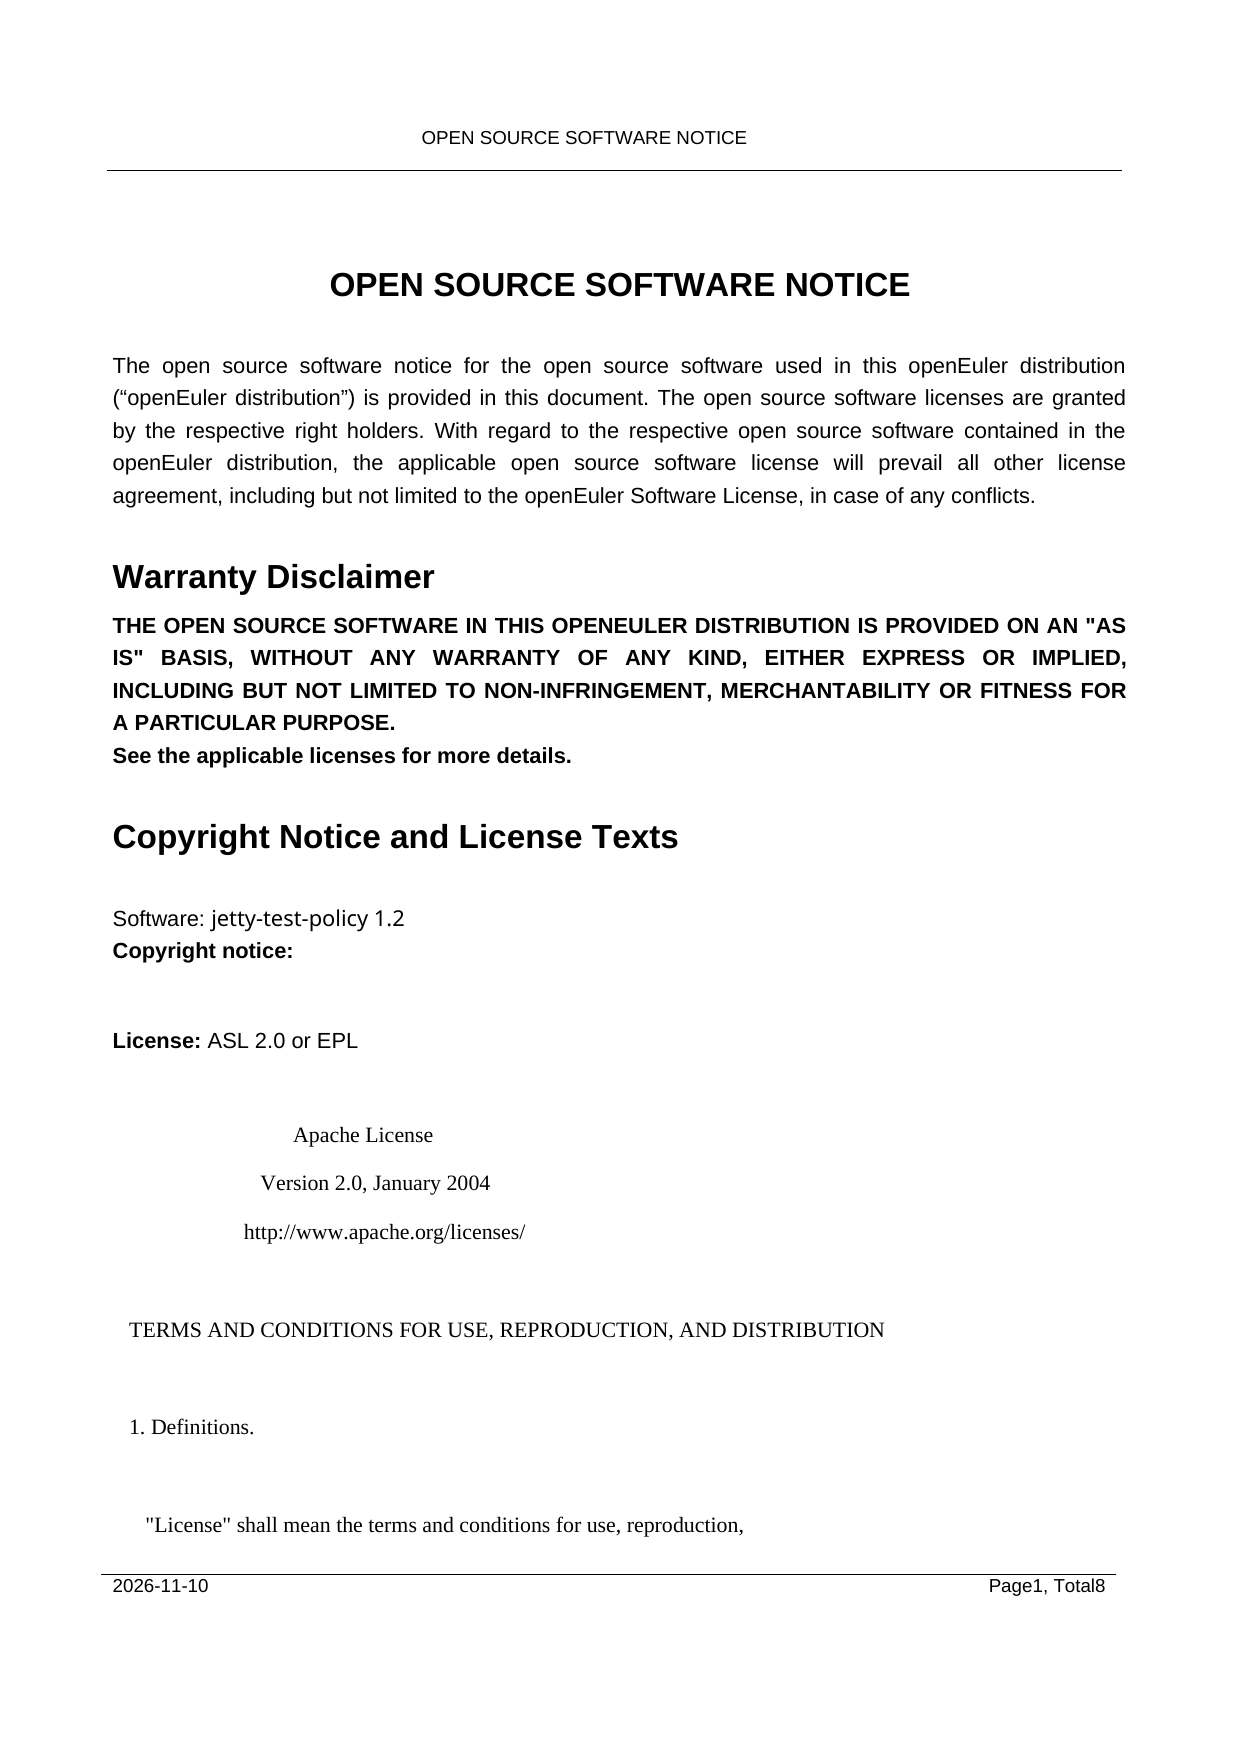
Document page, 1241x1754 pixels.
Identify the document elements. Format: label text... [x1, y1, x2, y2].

text THE OPEN SOURCE SOFTWARE IN THIS OPENEULER DISTRIBUTION IS PROVIDED ON AN "AS IS" BASIS, WITHOUT ANY WARRANTY OF ANY KIND, EITHER EXPRESS OR IMPLIED, INCLUDING BUT NOT LIMITED TO NON-INFRINGEMENT, MERCHANTABILITY OR FITNESS FOR A PARTICULAR PURPOSE. See the applicable licenses for more details. [112, 609, 1128, 771]
text The open source software notice for the open source software used in this openEuler distribution (“openEuler distribution”) is provided in this document. The open source software licenses are granted by the respective right holders. With regard to the respective open source software contained in the openEuler distribution, the applicable open source software license will prevail all other license agreement, including but not limited to the openEuler Software License, in case of any conflicts. [112, 349, 1128, 511]
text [112, 1069, 1128, 1541]
text Warranty Disclaimer [112, 544, 1128, 609]
text Copyright Notice and License Texts [112, 804, 1128, 869]
text License: ASL 2.0 or EPL [112, 1024, 1128, 1057]
text Copyright notice: [112, 934, 1128, 966]
text Software: jetty-test-policy 1.2 [112, 901, 1128, 934]
text OPEN SOURCE SOFTWARE NOTICE [112, 251, 1128, 316]
